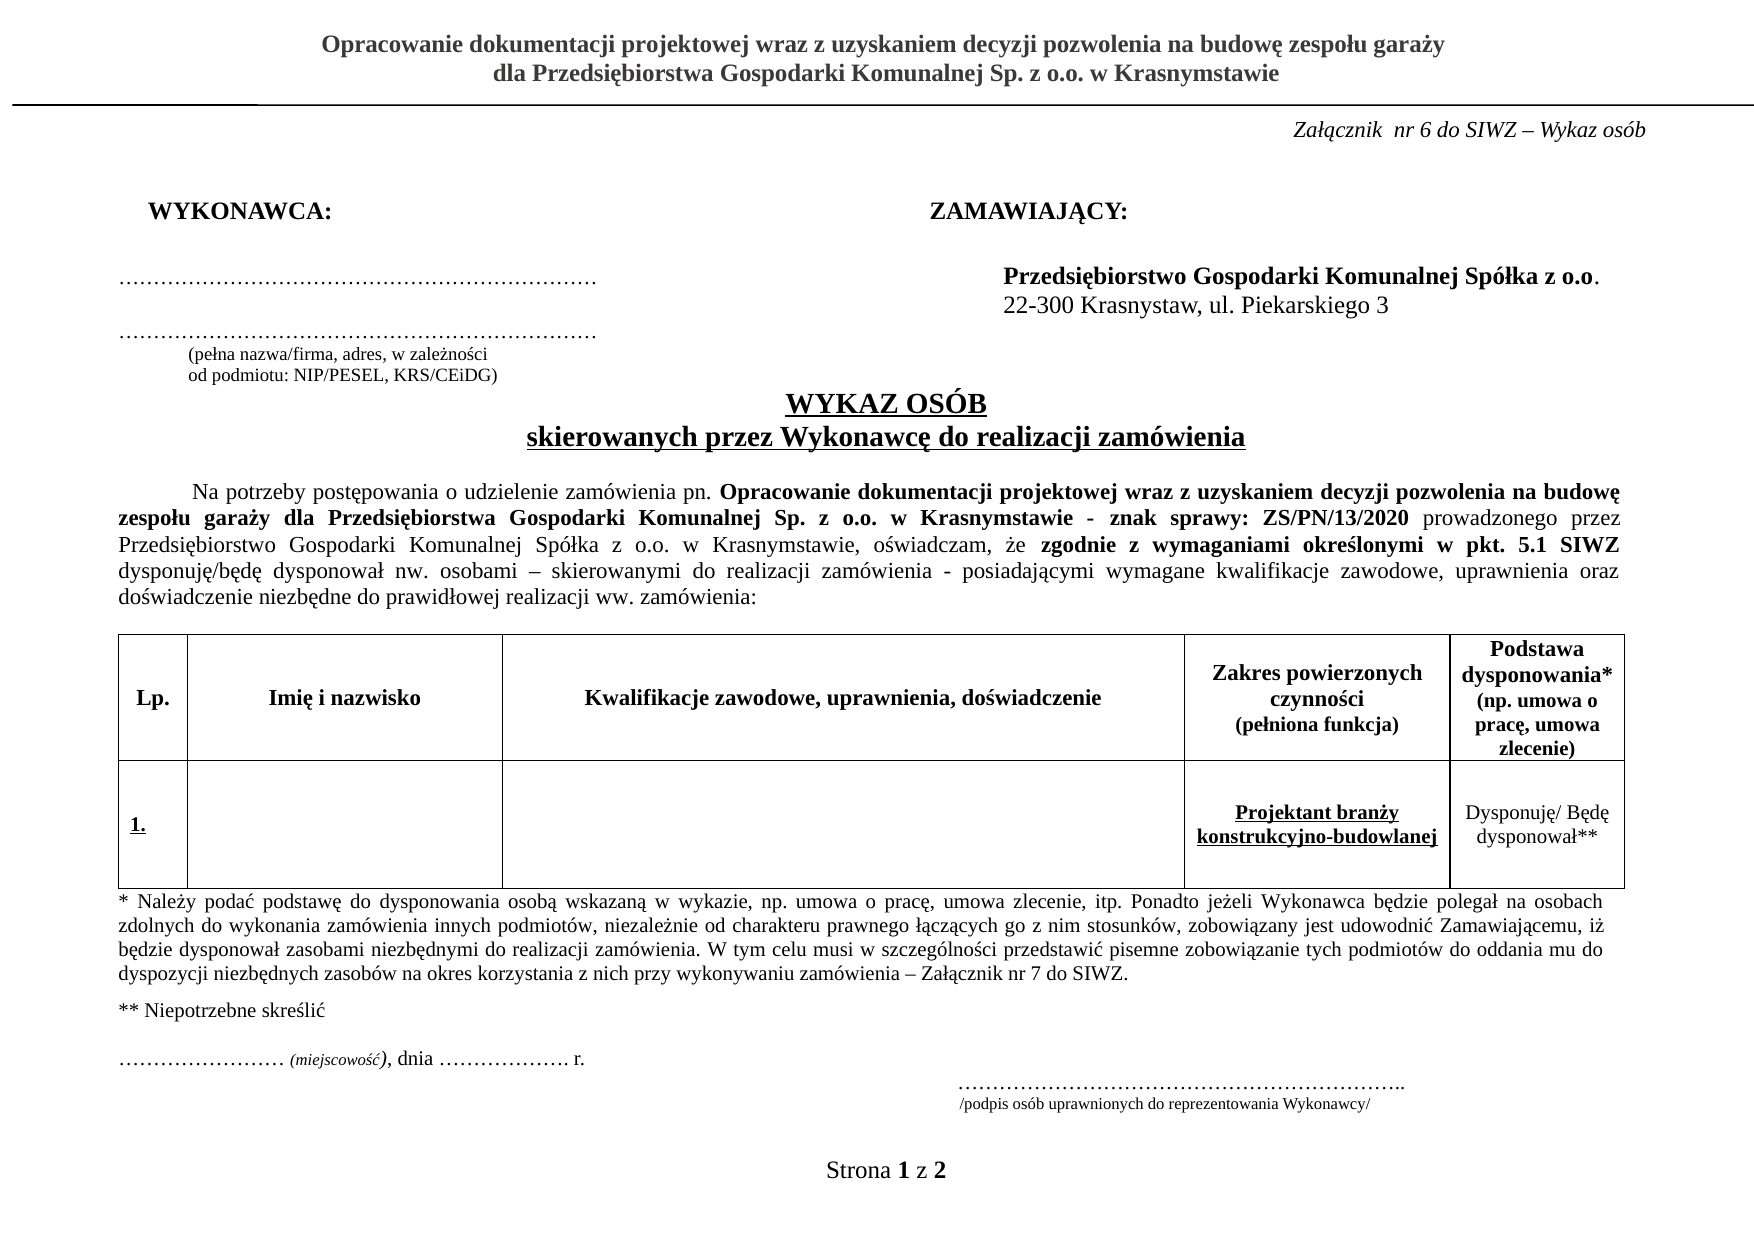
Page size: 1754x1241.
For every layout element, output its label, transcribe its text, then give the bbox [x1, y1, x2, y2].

text Na potrzeby postępowania o udzielenie zamówienia pn. Opracowanie dokumentacji projektowej wraz z uzyskaniem decyzji pozwolenia na budowę zespołu garaży dla Przedsiębiorstwa Gospodarki Komunalnej Sp. z o.o. w Krasnymstawie - znak sprawy: ZS/PN/13/2020 prowadzonego przez Przedsiębiorstwo Gospodarki Komunalnej Spółka z o.o. w Krasnymstawie, oświadczam, że zgodnie z wymaganiami określonymi w pkt. 5.1 SIWZ dysponuję/będę dysponował nw. osobami – skierowanymi do realizacji zamówienia - posiadającymi wymagane kwalifikacje zawodowe, uprawnienia oraz doświadczenie niezbędne do prawidłowej realizacji ww. zamówienia: [118, 478, 1621, 610]
text WYKAZ OSÓB [118, 386, 1654, 419]
text …………………………………………………………… Przedsiębiorstwo Gospodarki Komunalnej Spółka z o.o. [118, 261, 1654, 290]
table_cell 1. [119, 761, 187, 888]
table_cell [503, 761, 1184, 888]
text od podmiotu: NIP/PESEL, KRS/CEiDG) [118, 364, 1255, 386]
text WYKONAWCA: ZAMAWIAJĄCY: [148, 196, 1654, 225]
text skierowanych przez Wykonawcę do realizacji zamówienia [118, 419, 1654, 453]
text …………………………………………………………… [118, 319, 1255, 343]
text 22-300 Krasnystaw, ul. Piekarskiego 3 [118, 290, 1654, 319]
table_header Imię i nazwisko [188, 635, 502, 760]
text /podpis osób uprawnionych do reprezentowania Wykonawcy/ [148, 1094, 1654, 1113]
text ** Niepotrzebne skreślić [118, 997, 1654, 1022]
text ……………………………………………………….. [634, 1070, 1654, 1094]
table_cell Projektant branży konstrukcyjno-budowlanej [1185, 761, 1449, 888]
text …………………… (miejscowość), dnia ………………. r. [118, 1046, 1654, 1070]
text * Należy podać podstawę do dysponowania osobą wskazaną w wykazie, np. umowa o pracę, umowa zlecenie, itp. Ponadto jeżeli Wykonawca będzie polegał na osobach zdolnych do wykonania zamówienia innych podmiotów, niezależnie od charakteru prawnego łączących go z nim stosunków, zobowiązany jest udowodnić Zamawiającemu, iż będzie dysponował zasobami niezbędnymi do realizacji zamówienia. W tym celu musi w szczególności przedstawić pisemne zobowiązanie tych podmiotów do oddania mu do dyspozycji niezbędnych zasobów na okres korzystania z nich przy wykonywaniu zamówienia – Załącznik nr 7 do SIWZ. [118, 889, 1606, 985]
table_header Podstawa dysponowania* (np. umowa o pracę, umowa zlecenie) [1451, 635, 1624, 760]
text (pełna nazwa/firma, adres, w zależności [118, 343, 1255, 364]
text Załącznik nr 6 do SIWZ – Wykaz osób [148, 116, 1654, 142]
table_header Lp. [119, 635, 187, 760]
table_header Kwalifikacje zawodowe, uprawnienia, doświadczenie [503, 635, 1184, 760]
table_header Zakres powierzonych czynności (pełniona funkcja) [1185, 635, 1449, 760]
table_cell [188, 761, 502, 888]
table_cell Dysponuję/ Będę dysponował** [1451, 761, 1624, 888]
